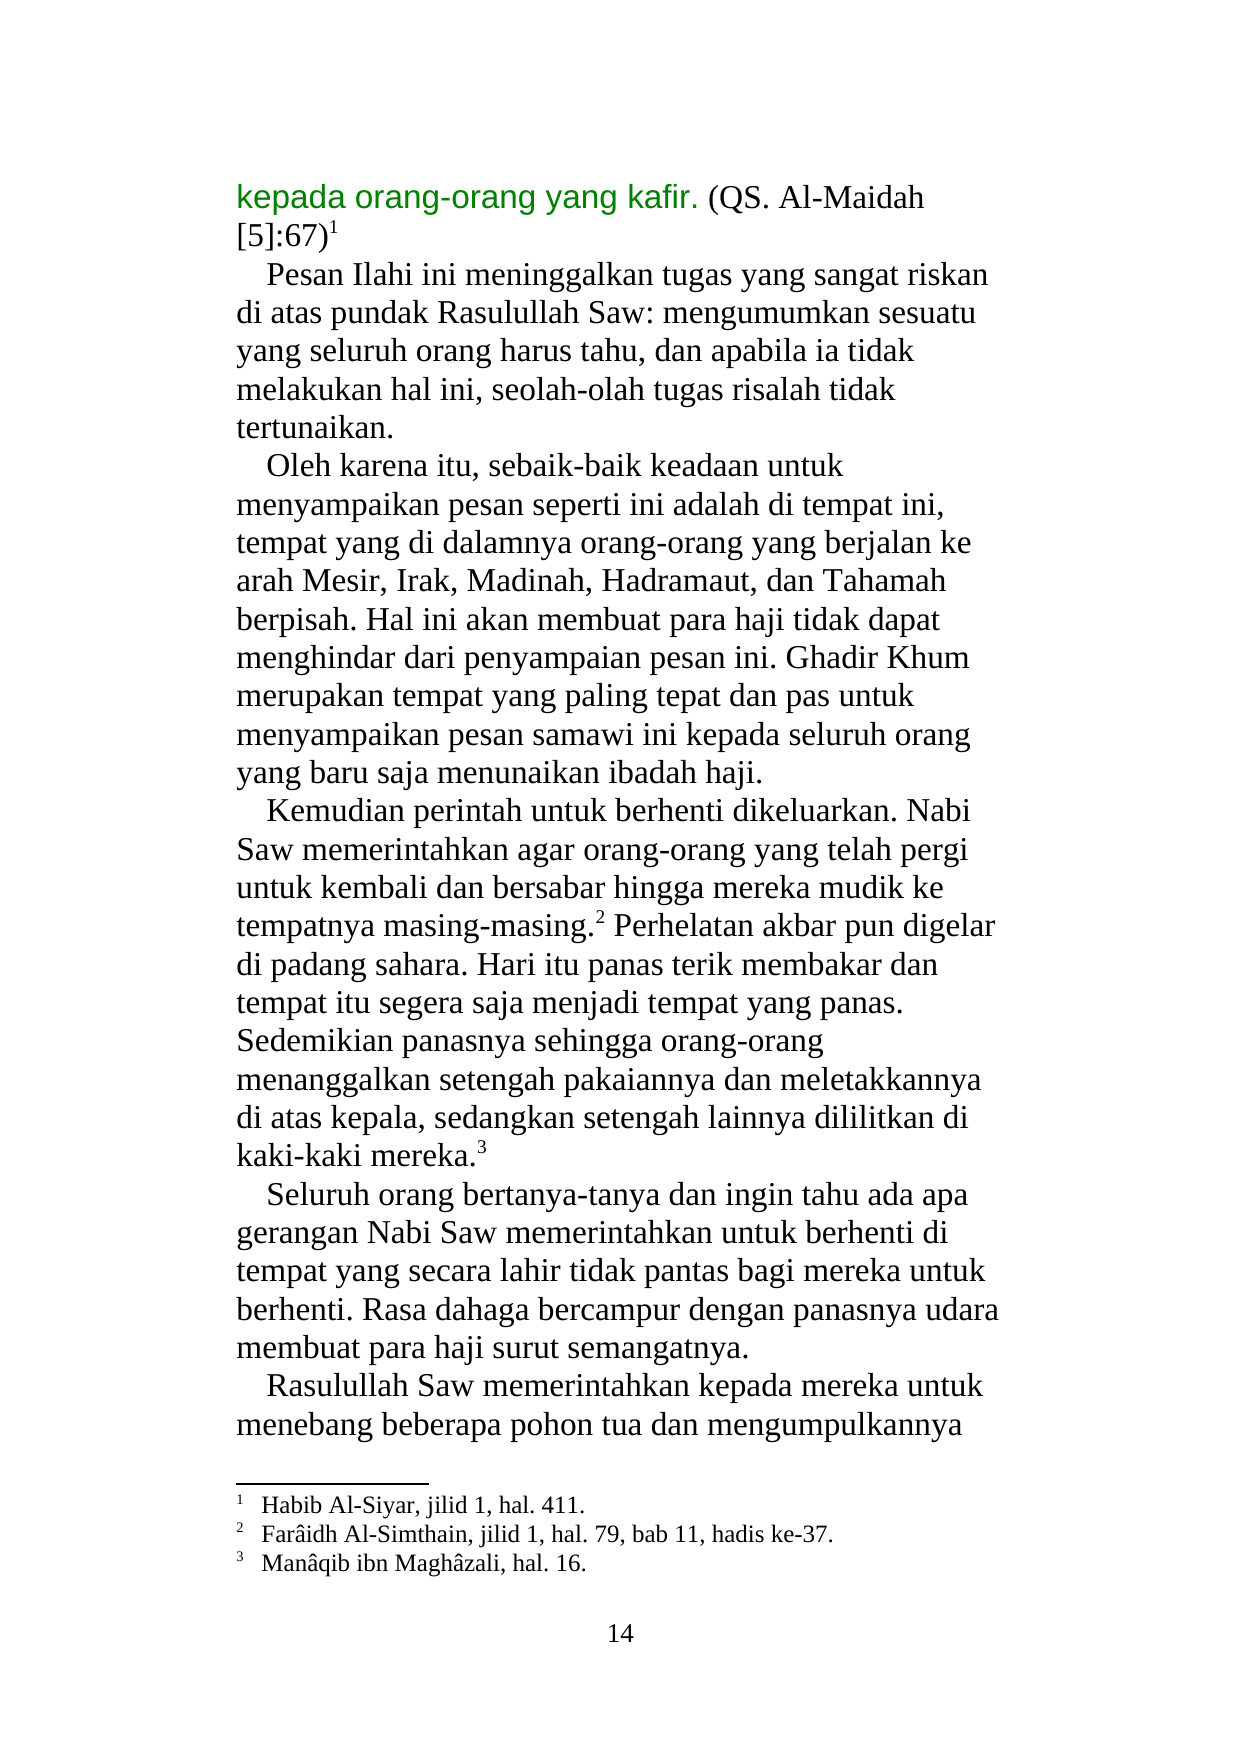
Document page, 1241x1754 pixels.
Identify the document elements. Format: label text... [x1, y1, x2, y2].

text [236, 177, 1004, 254]
text Kemudian perintah untuk berhenti dikeluarkan. Nabi Saw memerintahkan agar orang-orang yang telah pergi untuk kembali dan bersabar hingga mereka mudik ke tempatnya masing-masing. Perhelatan akbar pun digelar di padang sahara. Hari itu panas terik membakar dan tempat itu segera saja menjadi tempat yang panas. Sedemikian panasnya sehingga orang-orang menanggalkan setengah pakaiannya dan meletakkannya di atas kepala, sedangkan setengah lainnya dililitkan di kaki-kaki mereka. [236, 791, 1004, 1174]
text Oleh karena itu, sebaik-baik keadaan untuk menyampaikan pesan seperti ini adalah di tempat ini, tempat yang di dalamnya orang-orang yang berjalan ke arah Mesir, Irak, Madinah, Hadramaut, dan Tahamah berpisah. Hal ini akan membuat para haji tidak dapat menghindar dari penyampaian pesan ini. Ghadir Khum merupakan tempat yang paling tepat dan pas untuk menyampaikan pesan samawi ini kepada seluruh orang yang baru saja menunaikan ibadah haji. [236, 446, 1004, 791]
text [236, 1366, 1004, 1442]
text Pesan Ilahi ini meninggalkan tugas yang sangat riskan di atas pundak Rasulullah Saw: mengumumkan sesuatu yang seluruh orang harus tahu, dan apabila ia tidak melakukan hal ini, seolah-olah tugas risalah tidak tertunaikan. [236, 254, 1004, 446]
text Seluruh orang bertanya-tanya dan ingin tahu ada apa gerangan Nabi Saw memerintahkan untuk berhenti di tempat yang secara lahir tidak pantas bagi mereka untuk berhenti. Rasa dahaga bercampur dengan panasnya udara membuat para haji surut semangatnya. [236, 1174, 1004, 1366]
